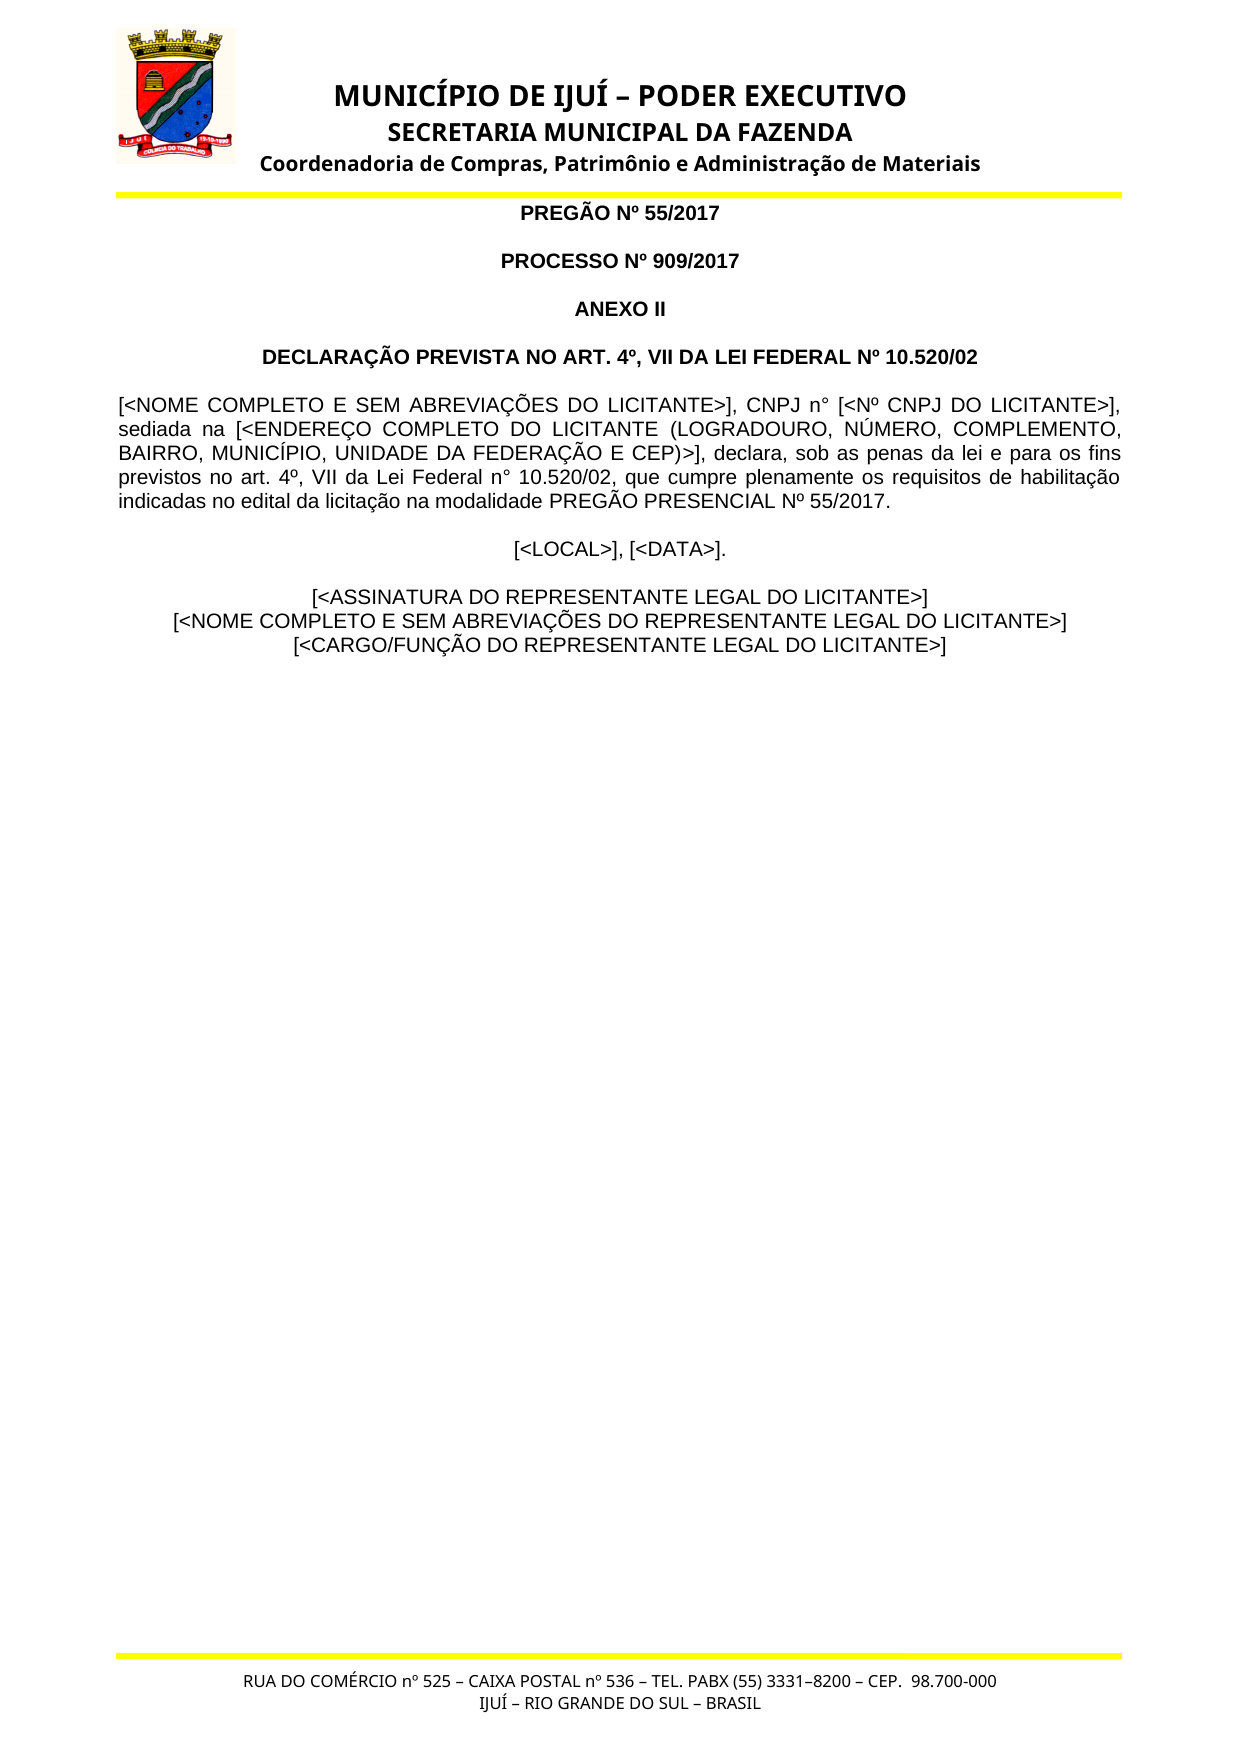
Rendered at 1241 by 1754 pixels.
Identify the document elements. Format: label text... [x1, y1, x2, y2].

text [<NOME COMPLETO E SEM ABREVIAÇÕES DO REPRESENTANTE LEGAL DO LICITANTE>] [118, 608, 1122, 632]
text [<LOCAL>], [<DATA>]. [118, 537, 1122, 561]
text ANEXO II [118, 297, 1122, 321]
text PROCESSO Nº 909/2017 [118, 249, 1122, 273]
text [<CARGO/FUNÇÃO DO REPRESENTANTE LEGAL DO LICITANTE>] [118, 632, 1122, 656]
picture [116, 28, 237, 164]
text PREGÃO Nº 55/2017 [118, 201, 1122, 225]
text [<ASSINATURA DO REPRESENTANTE LEGAL DO LICITANTE>] [118, 584, 1122, 608]
text DECLARAÇÃO PREVISTA NO ART. 4º, VII DA LEI FEDERAL Nº 10.520/02 [118, 345, 1122, 369]
text [<NOME COMPLETO E SEM ABREVIAÇÕES DO LICITANTE>], CNPJ n° [<Nº CNPJ DO LICITANTE>], sediada na [<ENDEREÇO COMPLETO DO LICITANTE (LOGRADOURO, NÚMERO, COMPLEMENTO, BAIRRO, MUNICÍPIO, UNIDADE DA FEDERAÇÃO E CEP)>], declara, sob as penas da lei e para os fins previstos no art. 4º, VII da Lei Federal n° 10.520/02, que cumpre plenamente os requisitos de habilitação indicadas no edital da licitação na modalidade PREGÃO PRESENCIAL Nº 55/2017. [118, 393, 1122, 513]
